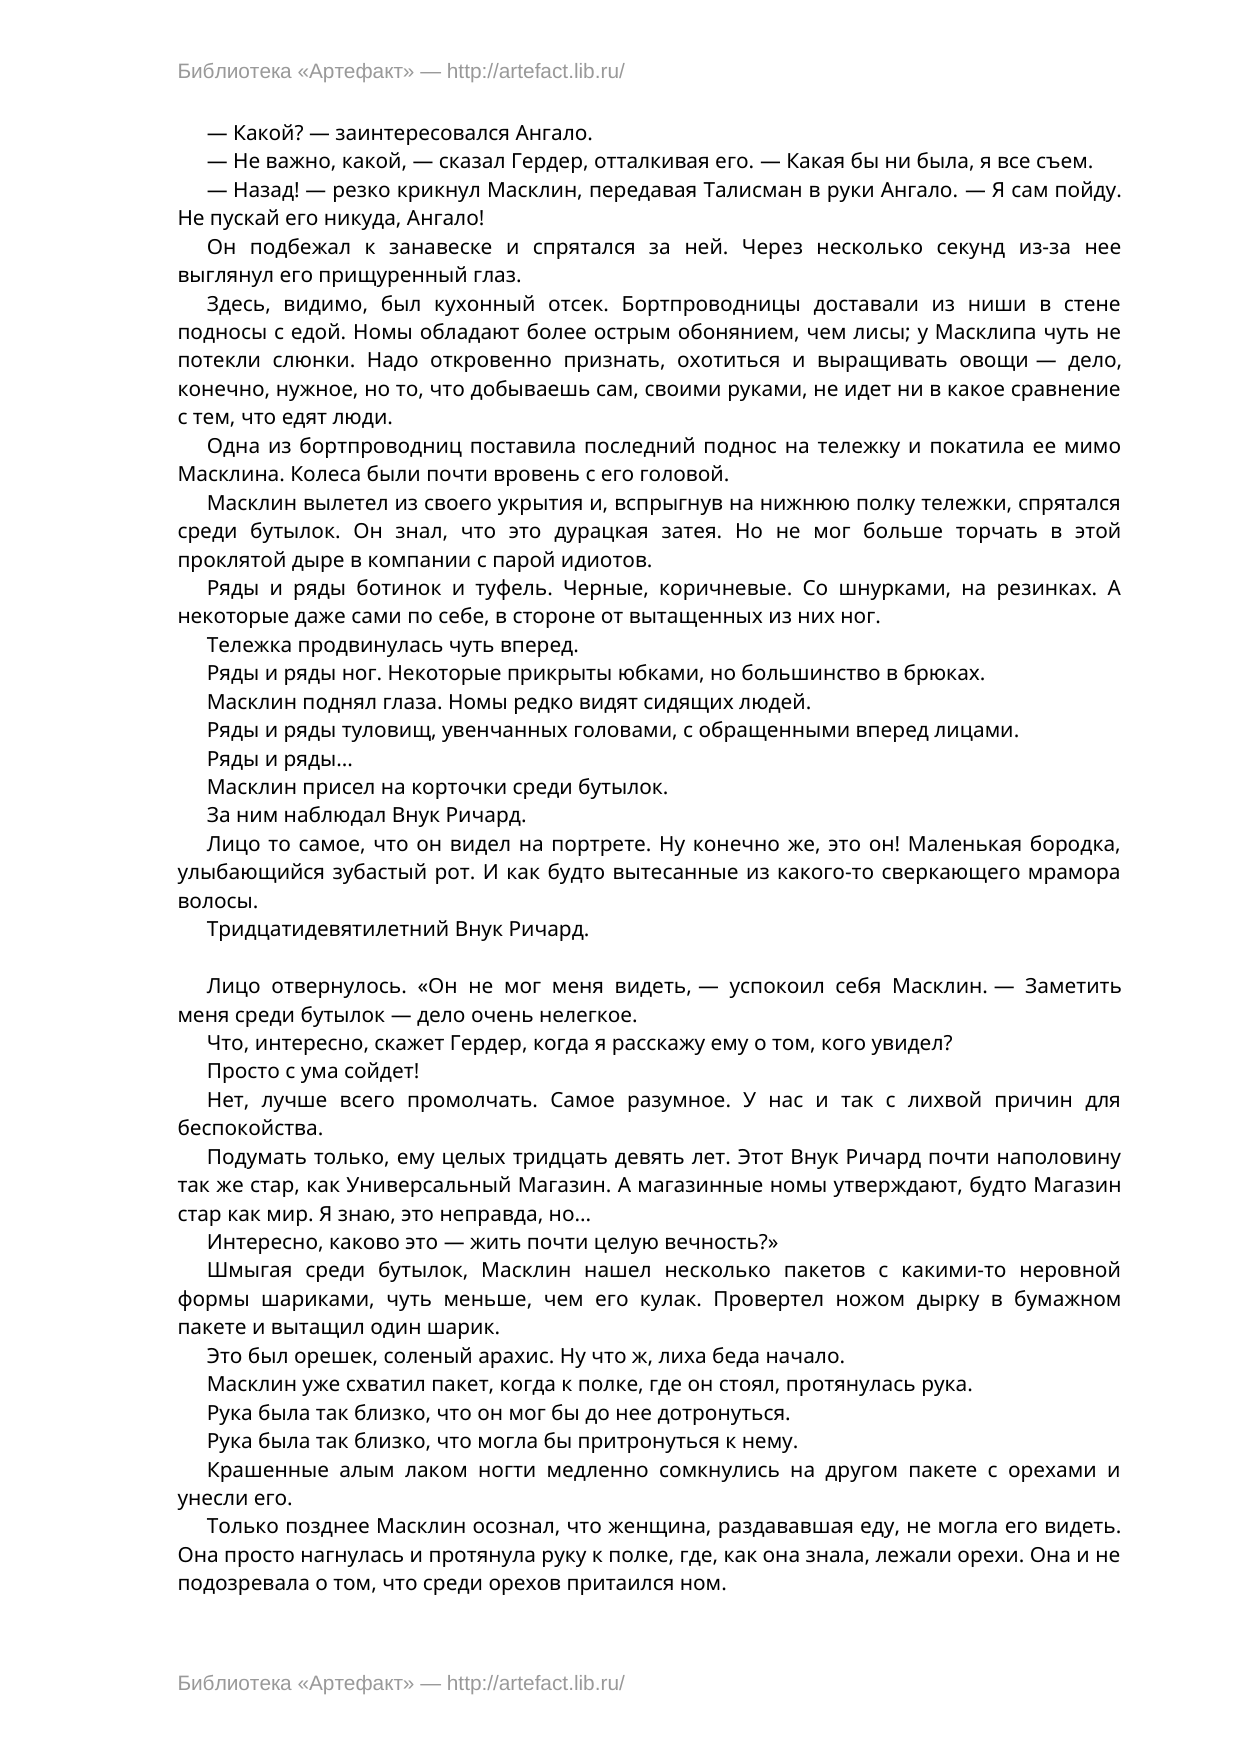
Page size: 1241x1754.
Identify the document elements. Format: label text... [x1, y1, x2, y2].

text Масклин вылетел из своего укрытия и, вспрыгнув на нижнюю полку тележки, спрятался среди бутылок. Он знал, что это дурацкая затея. Но не мог больше торчать в этой проклятой дыре в компании с парой идиотов. [177, 488, 1122, 573]
text Рука была так близко, что могла бы притронуться к нему. [177, 1426, 1122, 1455]
text Что, интересно, скажет Гердер, когда я расскажу ему о том, кого увидел? [177, 1028, 1122, 1057]
text — Не важно, какой, — сказал Гердер, отталкивая его. — Какая бы ни была, я все съем. [177, 147, 1122, 175]
text Просто с ума сойдет! [177, 1057, 1122, 1085]
text Тележка продвинулась чуть вперед. [177, 630, 1122, 658]
text Ряды и ряды туловищ, увенчанных головами, с обращенными вперед лицами. [177, 715, 1122, 744]
text Ряды и ряды ботинок и туфель. Черные, коричневые. Со шнурками, на резинках. А некоторые даже сами по себе, в стороне от вытащенных из них ног. [177, 573, 1122, 630]
text За ним наблюдал Внук Ричард. [177, 801, 1122, 829]
text — Какой? — заинтересовался Ангало. [177, 118, 1122, 147]
text Ряды и ряды ног. Некоторые прикрыты юбками, но большинство в брюках. [177, 658, 1122, 687]
text Нет, лучше всего промолчать. Самое разумное. У нас и так с лихвой причин для беспокойства. [177, 1085, 1122, 1142]
text Интересно, каково это — жить почти целую вечность?» [177, 1227, 1122, 1256]
text Только позднее Масклин осознал, что женщина, раздававшая еду, не могла его видеть. Она просто нагнулась и протянула руку к полке, где, как она знала, лежали орехи. Она и не подозревала о том, что среди орехов притаился ном. [177, 1512, 1122, 1597]
text Масклин присел на корточки среди бутылок. [177, 772, 1122, 801]
text Масклин уже схватил пакет, когда к полке, где он стоял, протянулась рука. [177, 1369, 1122, 1398]
text Одна из бортпроводниц поставила последний поднос на тележку и покатила ее мимо Масклина. Колеса были почти вровень с его головой. [177, 431, 1122, 488]
text Это был орешек, соленый арахис. Ну что ж, лиха беда начало. [177, 1341, 1122, 1369]
text Подумать только, ему целых тридцать девять лет. Этот Внук Ричард почти наполовину так же стар, как Универсальный Магазин. А магазинные номы утверждают, будто Магазин стар как мир. Я знаю, это неправда, но... [177, 1142, 1122, 1227]
text Рука была так близко, что он мог бы до нее дотронуться. [177, 1398, 1122, 1426]
text Он подбежал к занавеске и спрятался за ней. Через несколько секунд из-за нее выглянул его прищуренный глаз. [177, 232, 1122, 289]
text Лицо то самое, что он видел на портрете. Ну конечно же, это он! Маленькая бородка, улыбающийся зубастый рот. И как будто вытесанные из какого-то сверкающего мрамора волосы. [177, 829, 1122, 914]
text Ряды и ряды... [177, 744, 1122, 772]
text Масклин поднял глаза. Номы редко видят сидящих людей. [177, 687, 1122, 715]
text Шмыгая среди бутылок, Масклин нашел несколько пакетов с какими-то неровной формы шариками, чуть меньше, чем его кулак. Провертел ножом дырку в бумажном пакете и вытащил один шарик. [177, 1256, 1122, 1341]
text Здесь, видимо, был кухонный отсек. Бортпроводницы доставали из ниши в стене подносы с едой. Номы обладают более острым обонянием, чем лисы; у Масклипа чуть не потекли слюнки. Надо откровенно признать, охотиться и выращивать овощи — дело, конечно, нужное, но то, что добываешь сам, своими руками, не идет ни в какое сравнение с тем, что едят люди. [177, 289, 1122, 431]
text Тридцатидевятилетний Внук Ричард. [177, 914, 1122, 943]
text Крашенные алым лаком ногти медленно сомкнулись на другом пакете с орехами и унесли его. [177, 1455, 1122, 1512]
text — Назад! — резко крикнул Масклин, передавая Талисман в руки Ангало. — Я сам пойду. Не пускай его никуда, Ангало! [177, 175, 1122, 232]
text Лицо отвернулось. «Он не мог меня видеть, — успокоил себя Масклин. — Заметить меня среди бутылок — дело очень нелегкое. [177, 971, 1122, 1028]
